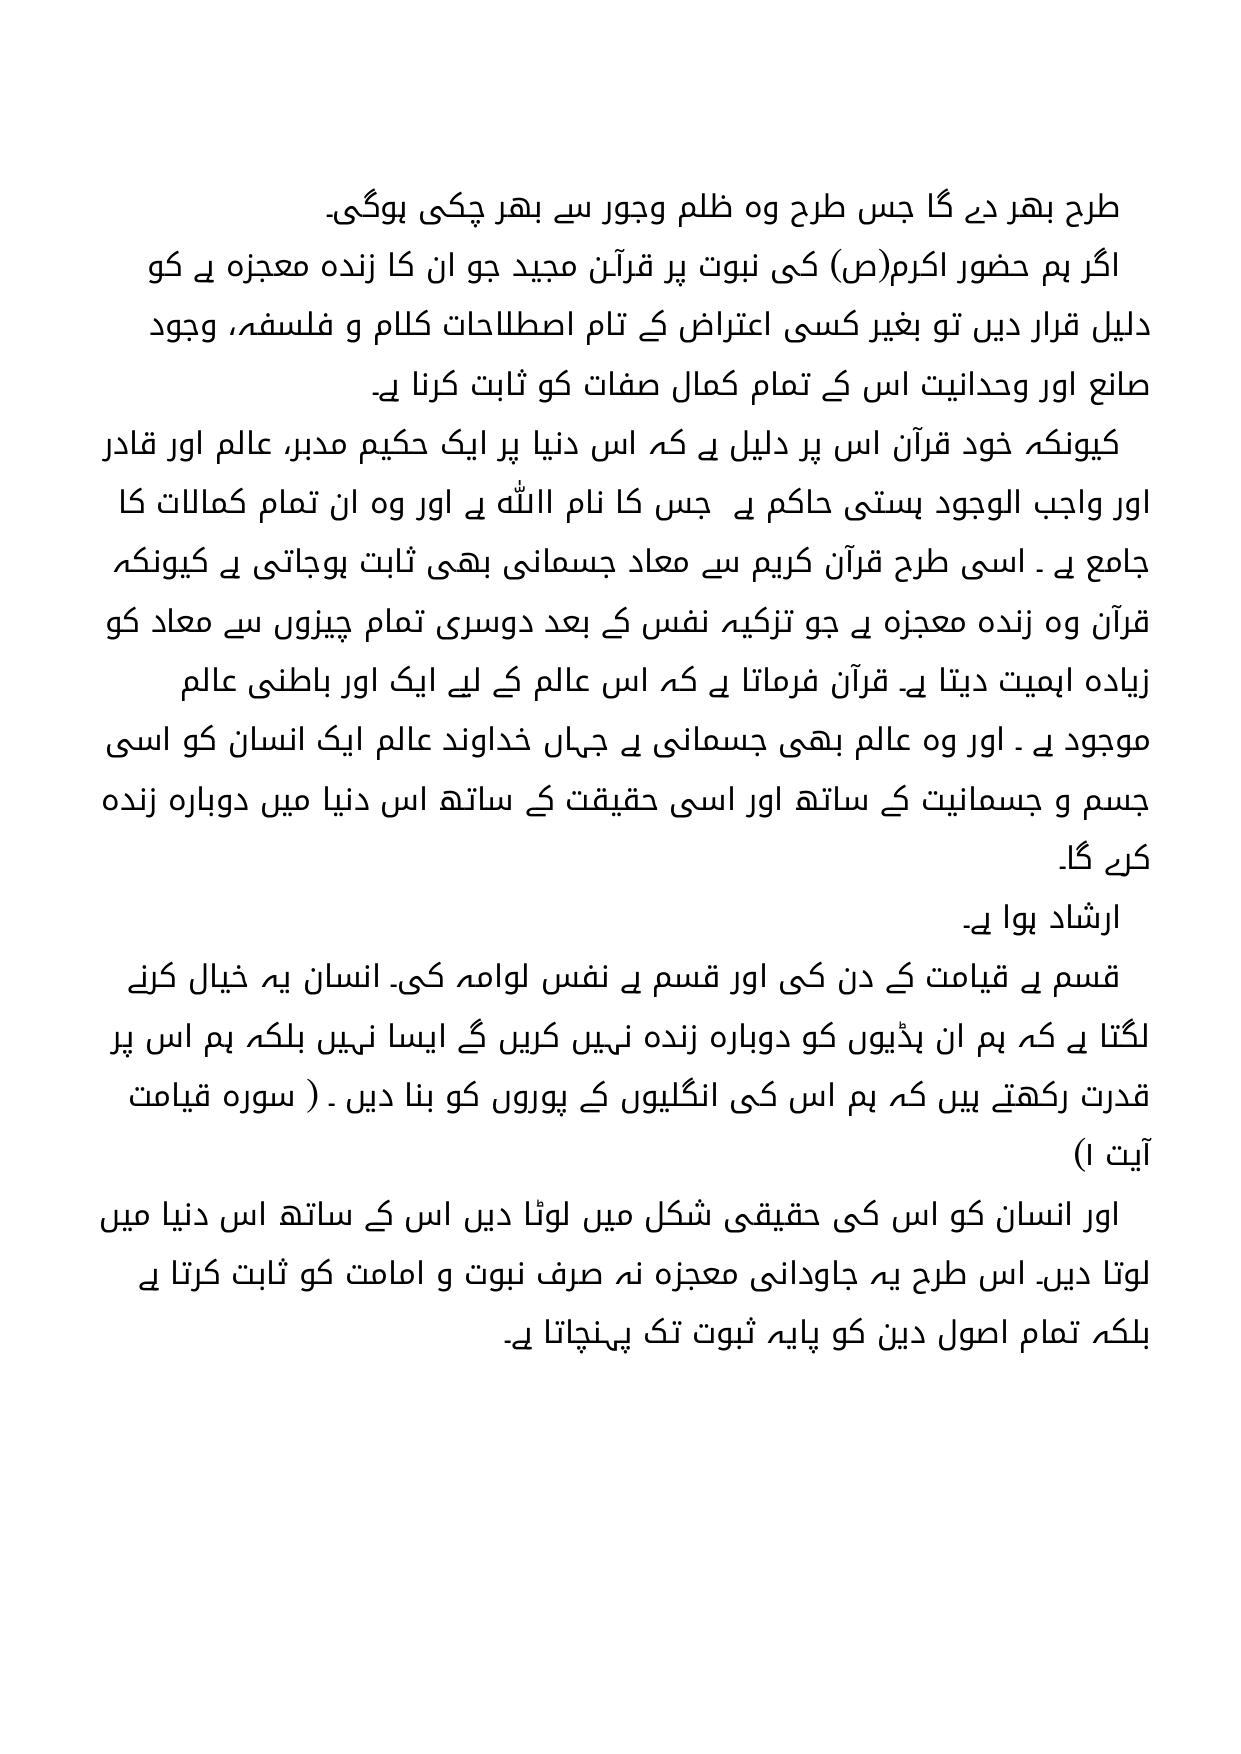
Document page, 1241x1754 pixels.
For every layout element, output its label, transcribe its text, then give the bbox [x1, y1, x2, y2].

text اگر ہم حضور اکرم(ص) کی نبوت پر قرآـن مجید جو ان کا زندہ معجزہ ہے کو دلیل قرار دیں تو بغیر کسی اعتراض کے تام اصطلاحات کلام و فلسفہ، وجود صانع اور وحدانیت اس کے تمام کمال صفات کو ثابت کرنا ہے۔ [89, 236, 1152, 414]
text کیونکہ خود قرآن اس پر دلیل ہے کہ اس دنیا پر ایک حکیم مدبر، عالم اور قادر اور واجب الوجود ہستی حاکم ہے جس کا نام اﷲ ہے اور وہ ان تمام کمالات کا جامع ہے ۔ اسی طرح قرآن کریم سے معاد جسمانی بھی ثابت ہوجاتی ہے کیونکہ قرآن وہ زندہ معجزہ ہے جو تزکیہ نفس کے بعد دوسری تمام چیزوں سے معاد کو زیادہ اہمیت دیتا ہے۔ قرآن فرماتا ہے کہ اس عالم کے لیے ایک اور باطنی عالم موجود ہے ۔ اور وہ عالم بھی جسمانی ہے جہاں خداوند عالم ایک انسان کو اسی جسم و جسمانیت کے ساتھ اور اسی حقیقت کے ساتھ اس دنیا میں دوبارہ زندہ کرے گا۔ [89, 414, 1152, 888]
text ارشاد ہوا ہے۔ [89, 888, 1152, 948]
text اور انسان کو اس کی حقیقی شکل میں لوٹا دیں اس کے ساتھ اس دنیا میں لوتا دیں۔ اس طرح یہ جاودانی معجزہ نہ صرف نبوت و امامت کو ثابت کرتا ہے بلکہ تمام اصول دین کو پایہ ثبوت تک پہنچاتا ہے۔ [89, 1185, 1152, 1363]
text قسم ہے قیامت کے دن کی اور قسم ہے نفس لوامہ کی۔ انسان یہ خیال کرنے لگتا ہے کہ ہم ان ہڈیوں کو دوبارہ زندہ نہیں کریں گے ایسا نہیں بلکہ ہم اس پر قدرت رکھتے ہیں کہ ہم اس کی انگلیوں کے پوروں کو بنا دیں ۔ ( سورہ قیامت آیت ۱) [89, 948, 1152, 1185]
text طرح بھر دے گا جس طرح وہ ظلم وجور سے بھر چکی ہوگی۔ [89, 177, 1152, 236]
